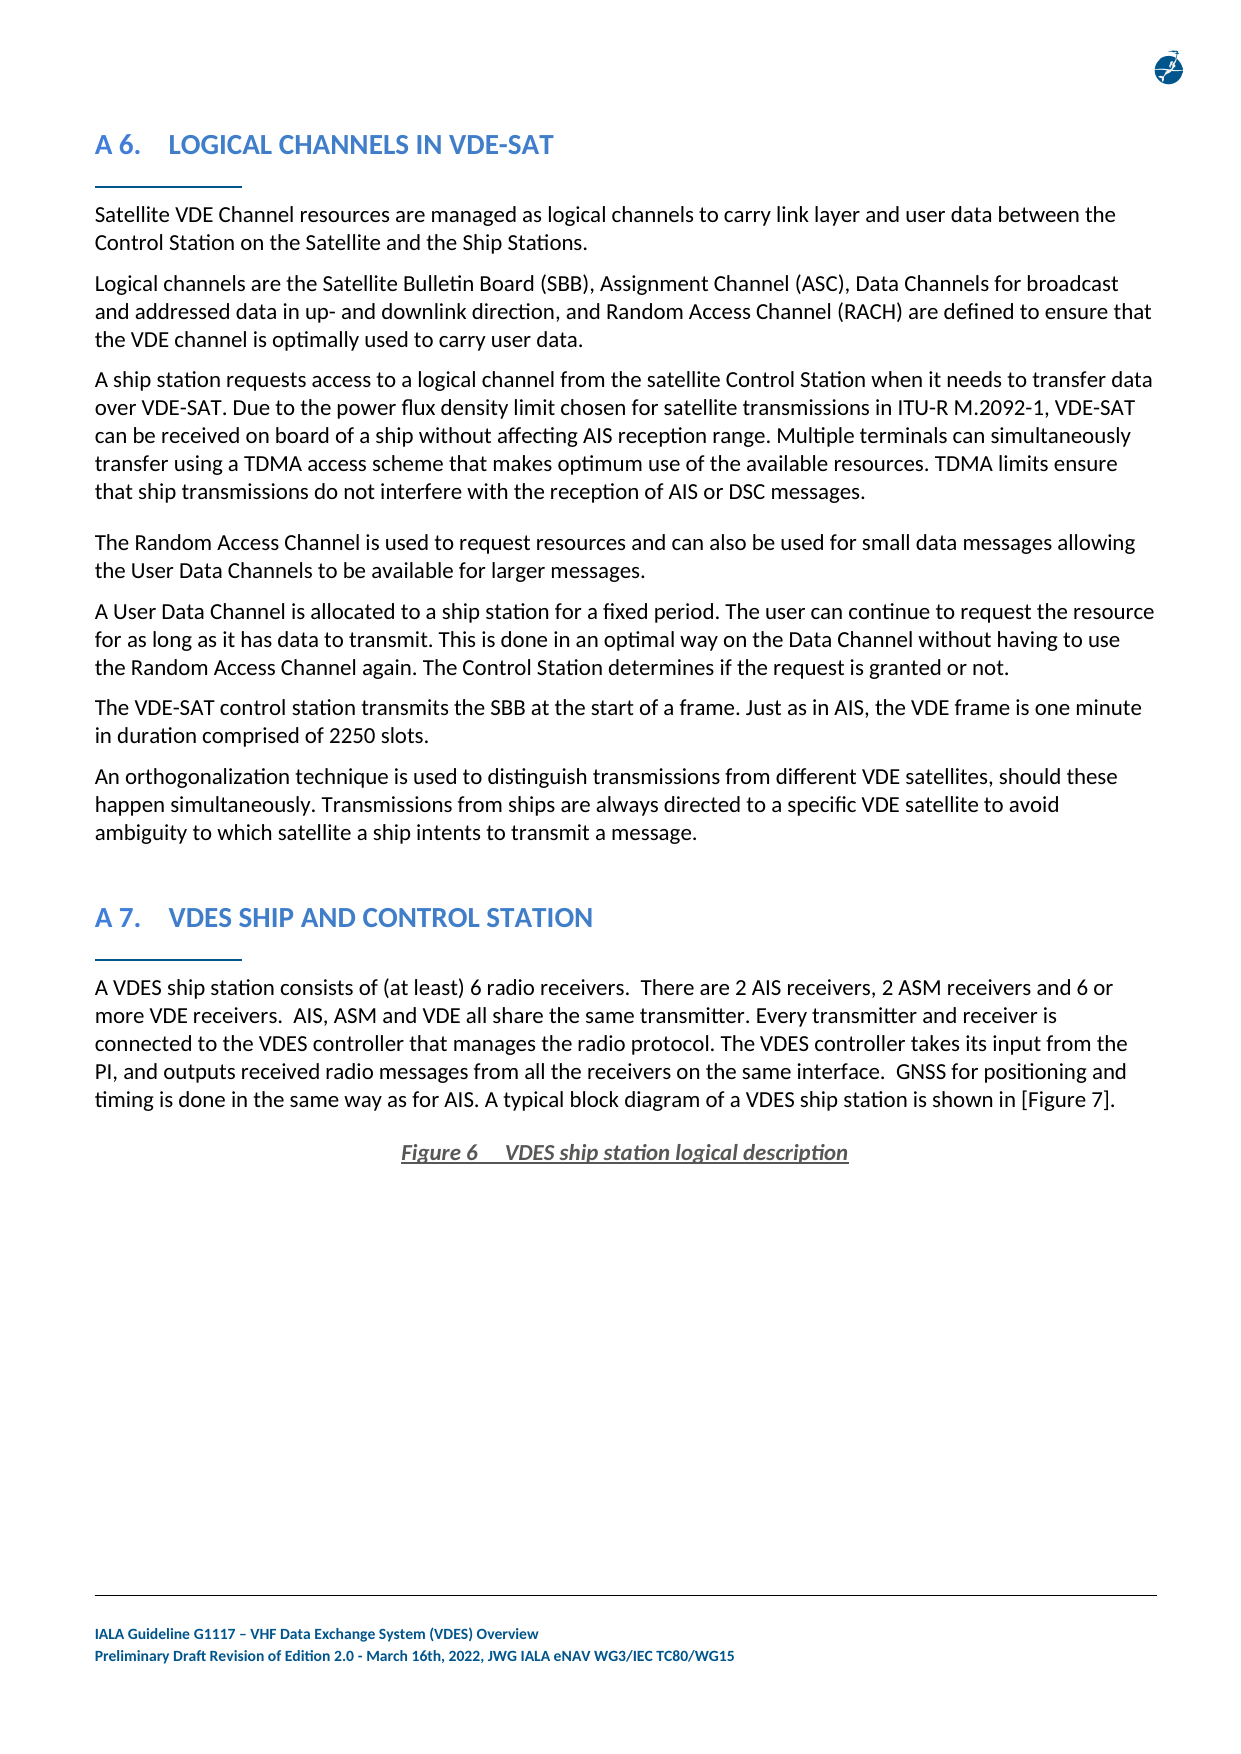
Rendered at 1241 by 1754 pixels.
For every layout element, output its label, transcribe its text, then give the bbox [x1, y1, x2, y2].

text VDES ship station logical description [94, 1138, 1157, 1166]
text An orthogonalization technique is used to distinguish transmissions from different VDE satellites, should these happen simultaneously. Transmissions from ships are always directed to a specific VDE satellite to avoid ambiguity to which satellite a ship intents to transmit a message. [94, 762, 1157, 846]
picture [1123, 0, 1241, 119]
text The Random Access Channel is used to request resources and can also be used for small data messages allowing the User Data Channels to be available for larger messages. [94, 528, 1157, 584]
text VDES Ship and Control station [94, 899, 1157, 935]
text A User Data Channel is allocated to a ship station for a fixed period. The user can continue to request the resource for as long as it has data to transmit. This is done in an optimal way on the Data Channel without having to use the Random Access Channel again. The Control Station determines if the request is granted or not. [94, 597, 1157, 681]
text A ship station requests access to a logical channel from the satellite Control Station when it needs to transfer data over VDE-SAT. Due to the power flux density limit chosen for satellite transmissions in ITU-R M.2092-1, VDE-SAT can be received on board of a ship without affecting AIS reception range. Multiple terminals can simultaneously transfer using a TDMA access scheme that makes optimum use of the available resources. TDMA limits ensure that ship transmissions do not interfere with the reception of AIS or DSC messages. [94, 365, 1157, 528]
text A VDES ship station consists of (at least) 6 radio receivers. There are 2 AIS receivers, 2 ASM receivers and 6 or more VDE receivers. AIS, ASM and VDE all share the same transmitter. Every transmitter and receiver is connected to the VDES controller that manages the radio protocol. The VDES controller takes its input from the PI, and outputs received radio messages from all the receivers on the same interface. GNSS for positioning and timing is done in the same way as for AIS. A typical block diagram of a VDES ship station is shown in [Figure 7]. [94, 973, 1157, 1113]
text Logical Channels IN VDE-SAT [94, 126, 1157, 162]
text Satellite VDE Channel resources are managed as logical channels to carry link layer and user data between the Control Station on the Satellite and the Ship Stations. [94, 200, 1157, 256]
text The VDE-SAT control station transmits the SBB at the start of a frame. Just as in AIS, the VDE frame is one minute in duration comprised of 2250 slots. [94, 693, 1157, 749]
text Logical channels are the Satellite Bulletin Board (SBB), Assignment Channel (ASC), Data Channels for broadcast and addressed data in up- and downlink direction, and Random Access Channel (RACH) are defined to ensure that the VDE channel is optimally used to carry user data. [94, 269, 1157, 353]
